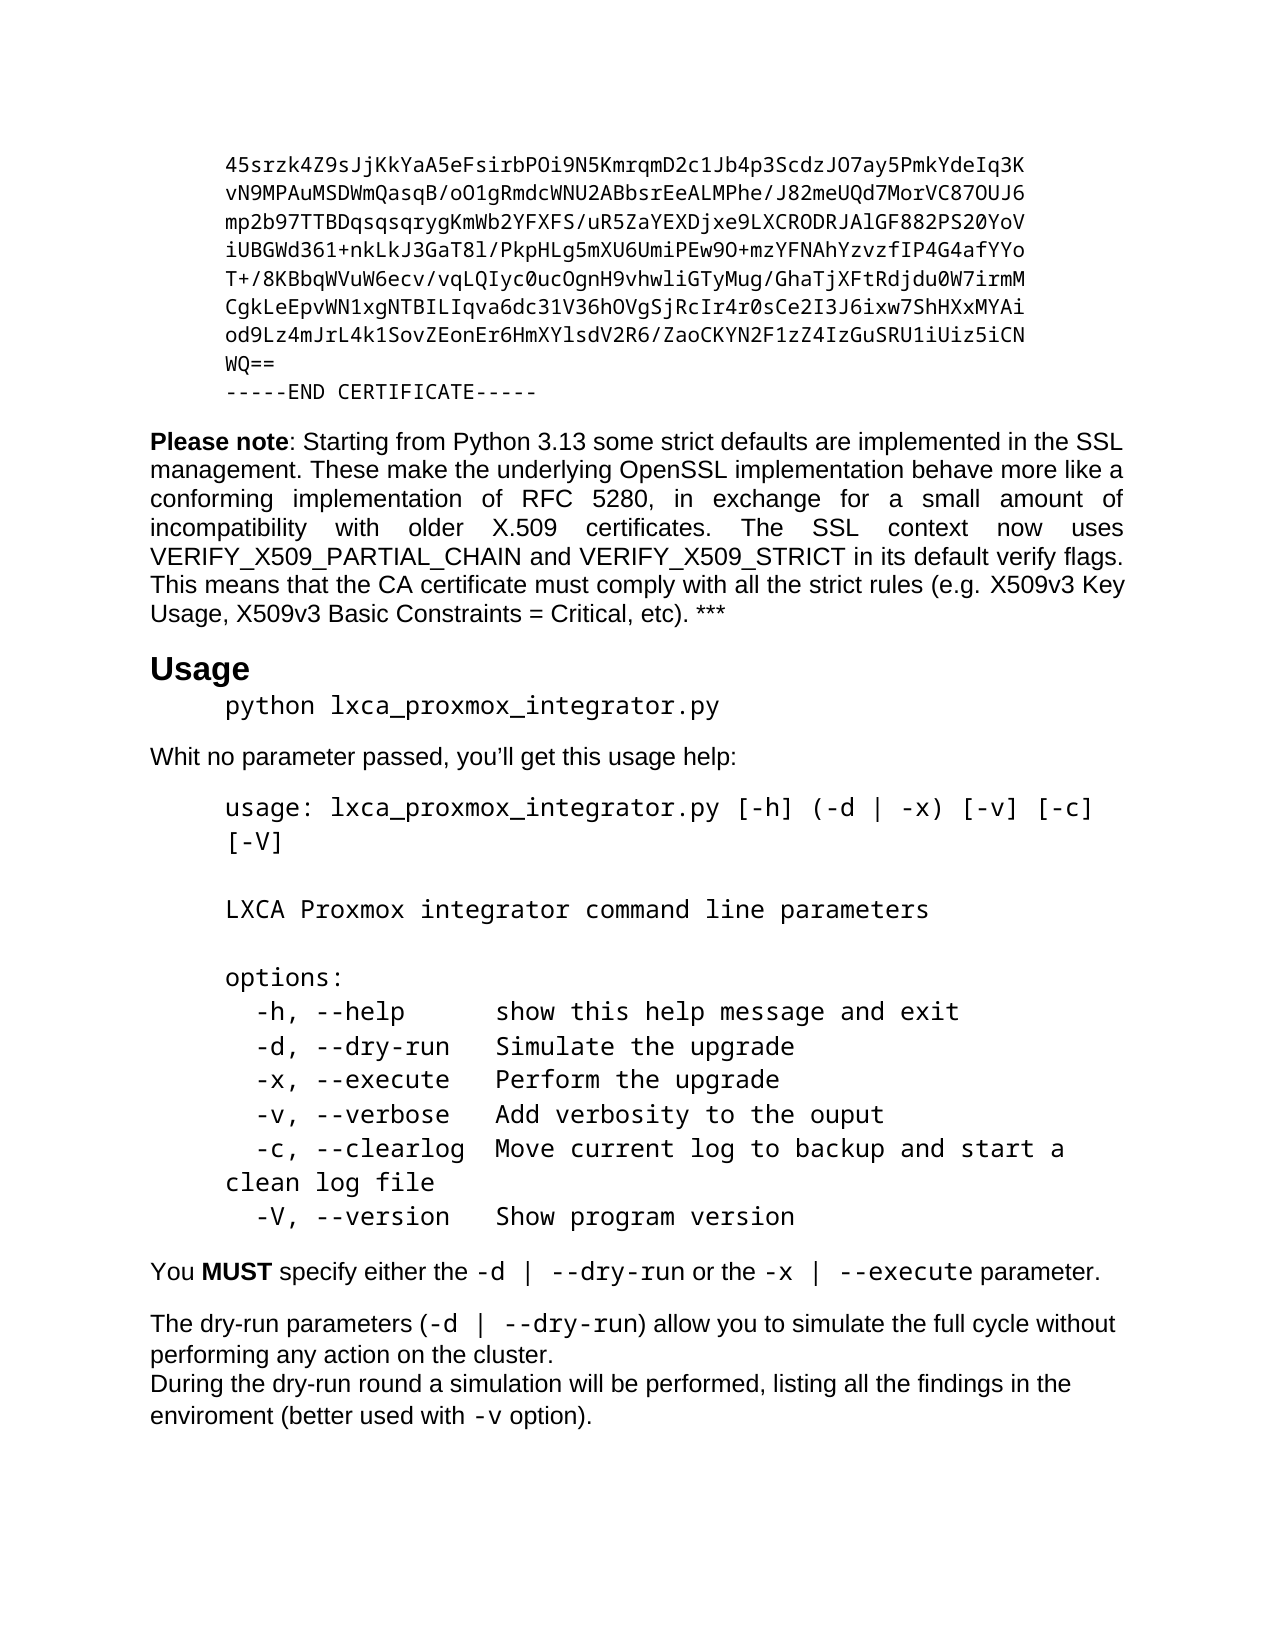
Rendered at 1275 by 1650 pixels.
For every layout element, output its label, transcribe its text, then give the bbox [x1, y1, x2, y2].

text You MUST specify either the -d | --dry-run or the -x | --execute parameter. [150, 1253, 1125, 1287]
text python lxca_proxmox_integrator.py [175, 687, 1125, 721]
text usage: lxca_proxmox_integrator.py [-h] (-d | -x) [-v] [-c] [-V] LXCA Proxmox integrator command line parameters options: -h, --help show this help message and exit -d, --dry-run Simulate the upgrade -x, --execute Perform the upgrade -v, --verbose Add verbosity to the ouput -c, --clearlog Move current log to backup and start a clean log file -V, --version Show program version [175, 790, 1125, 1232]
subtitle Usage [150, 649, 1125, 687]
text The dry-run parameters (-d | --dry-run) allow you to simulate the full cycle without performing any action on the cluster. During the dry-run round a simulation will be performed, listing all the findings in the enviroment (better used with -v option). [150, 1306, 1125, 1432]
text Please note: Starting from Python 3.13 some strict defaults are implemented in the SSL management. These make the underlying OpenSSL implementation behave more like a conforming implementation of RFC 5280, in exchange for a small amount of incompatibility with older X.509 certificates. The SSL context now uses VERIFY_X509_PARTIAL_CHAIN and VERIFY_X509_STRICT in its default verify flags. This means that the CA certificate must comply with all the strict rules (e.g. X509v3 Key Usage, X509v3 Basic Constraints = Critical, etc). *** [150, 427, 1125, 628]
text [175, 150, 1125, 406]
text Whit no parameter passed, you’ll get this usage help: [150, 742, 1125, 771]
